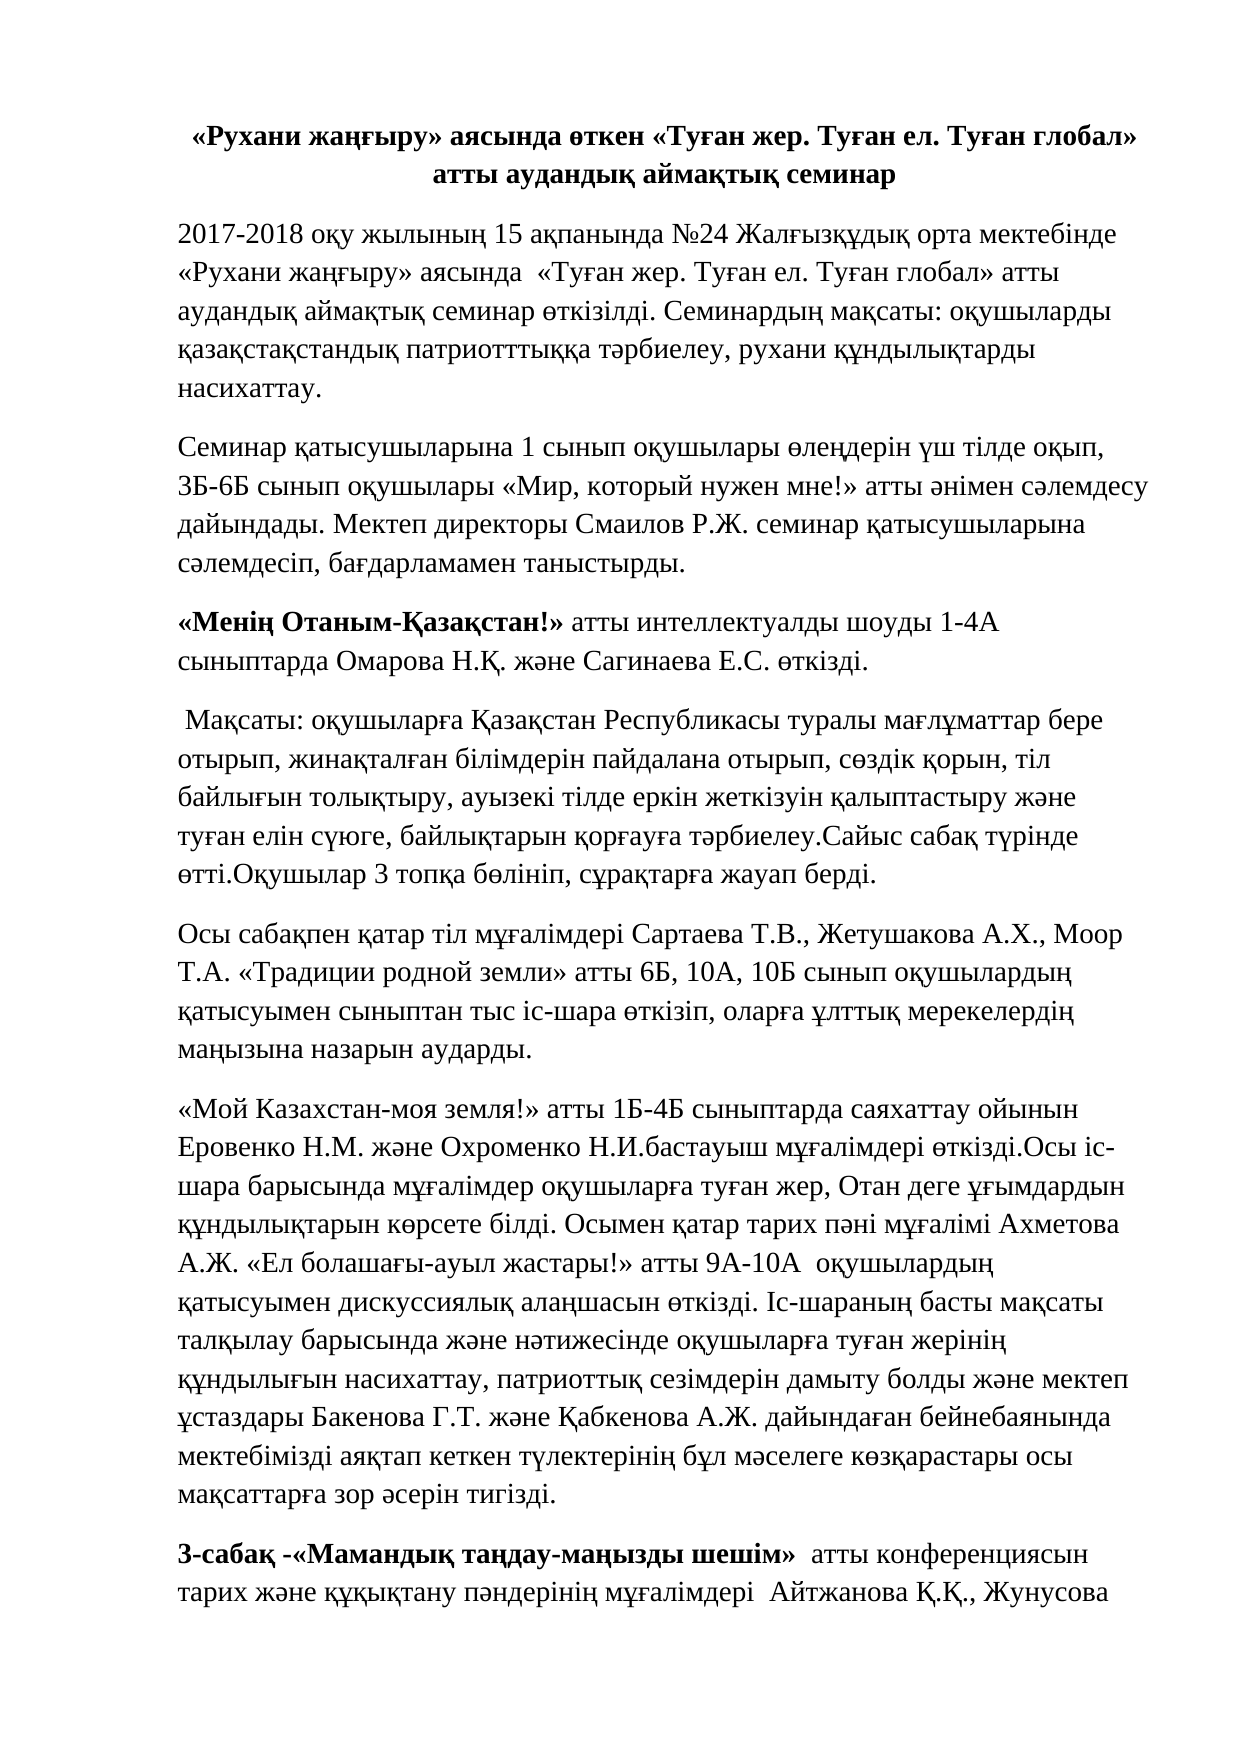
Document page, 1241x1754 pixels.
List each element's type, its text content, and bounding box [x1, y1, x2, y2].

text Семинар қатысушыларына 1 сынып оқушылары өлеңдерін үш тілде оқып, 3Б-6Б сынып оқушылары «Мир, который нужен мне!» атты әнімен сәлемдесу дайындады. Мектеп директоры Смаилов Р.Ж. семинар қатысушыларына сәлемдесіп, бағдарламамен таныстырды. [177, 429, 1152, 579]
text «Рухани жаңғыру» аясында өткен «Туған жер. Туған ел. Туған глобал» атты аудандық аймақтық семинар [177, 118, 1152, 190]
text Осы сабақпен қатар тіл мұғалімдері Сартаева Т.В., Жетушакова А.Х., Моор Т.А. «Традиции родной земли» атты 6Б, 10А, 10Б сынып оқушылардың қатысуымен сыныптан тыс іс-шара өткізіп, оларға ұлттық мерекелердің маңызына назарын аударды. [177, 916, 1152, 1065]
text 2017-2018 оқу жылының 15 ақпанында №24 Жалғызқұдық орта мектебінде «Рухани жаңғыру» аясында «Туған жер. Туған ел. Туған глобал» атты аудандық аймақтық семинар өткізілді. Семинардың мақсаты: оқушыларды қазақстақстандық патриотттыққа тәрбиелеу, рухани құндылықтарды насихаттау. [177, 216, 1152, 404]
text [177, 1536, 1152, 1608]
text Мақсаты: оқушыларға Қазақстан Республикасы туралы мағлұматтар бере отырып, жинақталған білімдерін пайдалана отырып, сөздік қорын, тіл байлығын толықтыру, ауызекі тілде еркін жеткізуін қалыптастыру және туған елін сүюге, байлықтарын қорғауға тәрбиелеу.Сайыс сабақ түрінде өтті.Оқушылар 3 топқа бөлініп, сұрақтарға жауап берді. [177, 702, 1152, 890]
text «Мой Казахстан-моя земля!» атты 1Б-4Б сыныптарда cаяхаттау ойынын Еровенко Н.М. және Охроменко Н.И.бастауыш мұғалімдері өткізді.Осы іс-шара барысында мұғалімдер оқушыларға туған жер, Отан деге ұғымдардын құндылықтарын көрсете білді. Осымен қатар тарих пәні мұғалімі Ахметова А.Ж. «Ел болашағы-ауыл жастары!» атты 9А-10А оқушылардың қатысуымен дискуссиялық алаңшасын өткізді. Іс-шараның басты мақсаты талқылау барысында және нәтижесінде оқушыларға туған жерінің құндылығын насихаттау, патриоттық сезімдерін дамыту болды және мектеп ұстаздары Бакенова Г.Т. және Қабкенова А.Ж. дайындаған бейнебаянында мектебімізді аяқтап кеткен түлектерінің бұл мәселеге көзқарастары осы мақсаттарға зор әсерін тигізді. [177, 1091, 1152, 1510]
text «Менің Отаным-Қазақстан!» атты интеллектуалды шоуды 1-4А сыныптарда Омарова Н.Қ. және Сагинаева Е.С. өткізді. [177, 604, 1152, 677]
